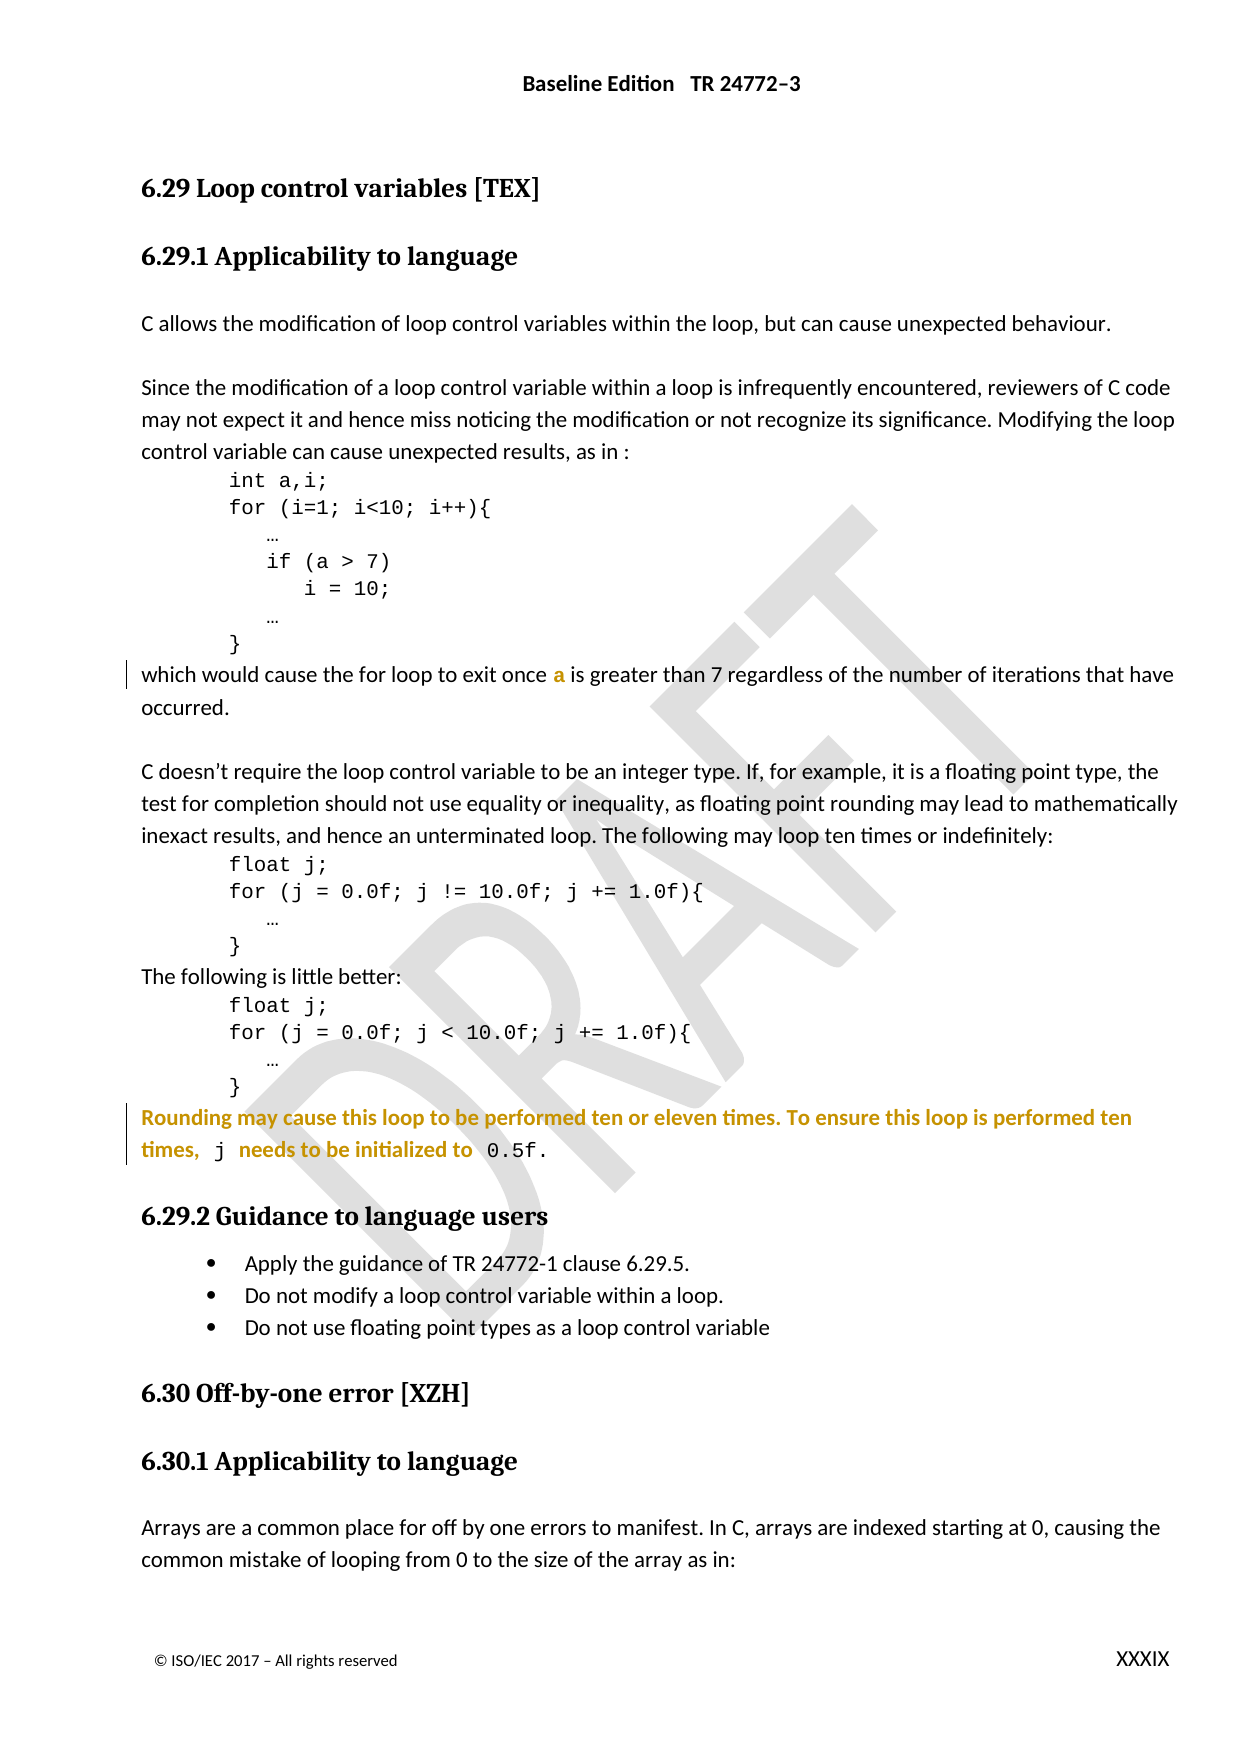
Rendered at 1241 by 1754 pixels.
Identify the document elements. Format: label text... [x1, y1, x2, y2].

text i = 10; [141, 578, 1182, 602]
list Do not use floating point types as a loop control variable [207, 1313, 1182, 1341]
text … [141, 1049, 1182, 1073]
subtitle 6.29.2 Guidance to language users [141, 1201, 1182, 1232]
text … [141, 908, 1182, 932]
text for (i=1; i<10; i++){ [141, 497, 1182, 521]
text which would cause the for loop to exit once a is greater than 7 regardless of the number of iterations that have occurred. [141, 660, 1182, 721]
list Do not modify a loop control variable within a loop. [207, 1281, 1182, 1309]
subtitle 6.30.1 Applicability to language [141, 1446, 1182, 1477]
text float j; [141, 854, 1182, 877]
text } [141, 633, 1182, 656]
text float j; [141, 994, 1182, 1018]
list Apply the guidance of TR 24772-1 clause 6.29.5. [207, 1249, 1182, 1277]
text if (a > 7) [141, 551, 1182, 575]
text Since the modification of a loop control variable within a loop is infrequently encountered, reviewers of C code may not expect it and hence miss noticing the modification or not recognize its significance. Modifying the loop control variable can cause unexpected results, as in : [141, 373, 1182, 466]
text } [141, 935, 1182, 959]
subtitle 6.29 Loop control variables [TEX] [141, 173, 1182, 205]
text int a,i; [141, 470, 1182, 493]
text Arrays are a common place for off by one errors to manifest. In C, arrays are indexed starting at 0, causing the common mistake of looping from 0 to the size of the array as in: [141, 1513, 1182, 1573]
text C doesn’t require the loop control variable to be an integer type. If, for example, it is a floating point type, the test for completion should not use equality or inequality, as floating point rounding may lead to mathematically inexact results, and hence an unterminated loop. The following may loop ten times or indefinitely: [141, 757, 1182, 849]
text … [141, 606, 1182, 629]
text C allows the modification of loop control variables within the loop, but can cause unexpected behaviour. [141, 309, 1182, 337]
text The following is little better: [141, 962, 1182, 990]
text for (j = 0.0f; j < 10.0f; j += 1.0f){ [141, 1022, 1182, 1045]
text for (j = 0.0f; j != 10.0f; j += 1.0f){ [141, 881, 1182, 904]
subtitle 6.29.1 Applicability to language [141, 241, 1182, 273]
text Rounding may cause this loop to be performed ten or eleven times. To ensure this loop is performed ten times, j needs to be initialized to 0.5f. [141, 1103, 1182, 1165]
text … [141, 524, 1182, 548]
text } [141, 1076, 1182, 1100]
subtitle 6.30 Off-by-one error [XZH] [141, 1378, 1182, 1409]
